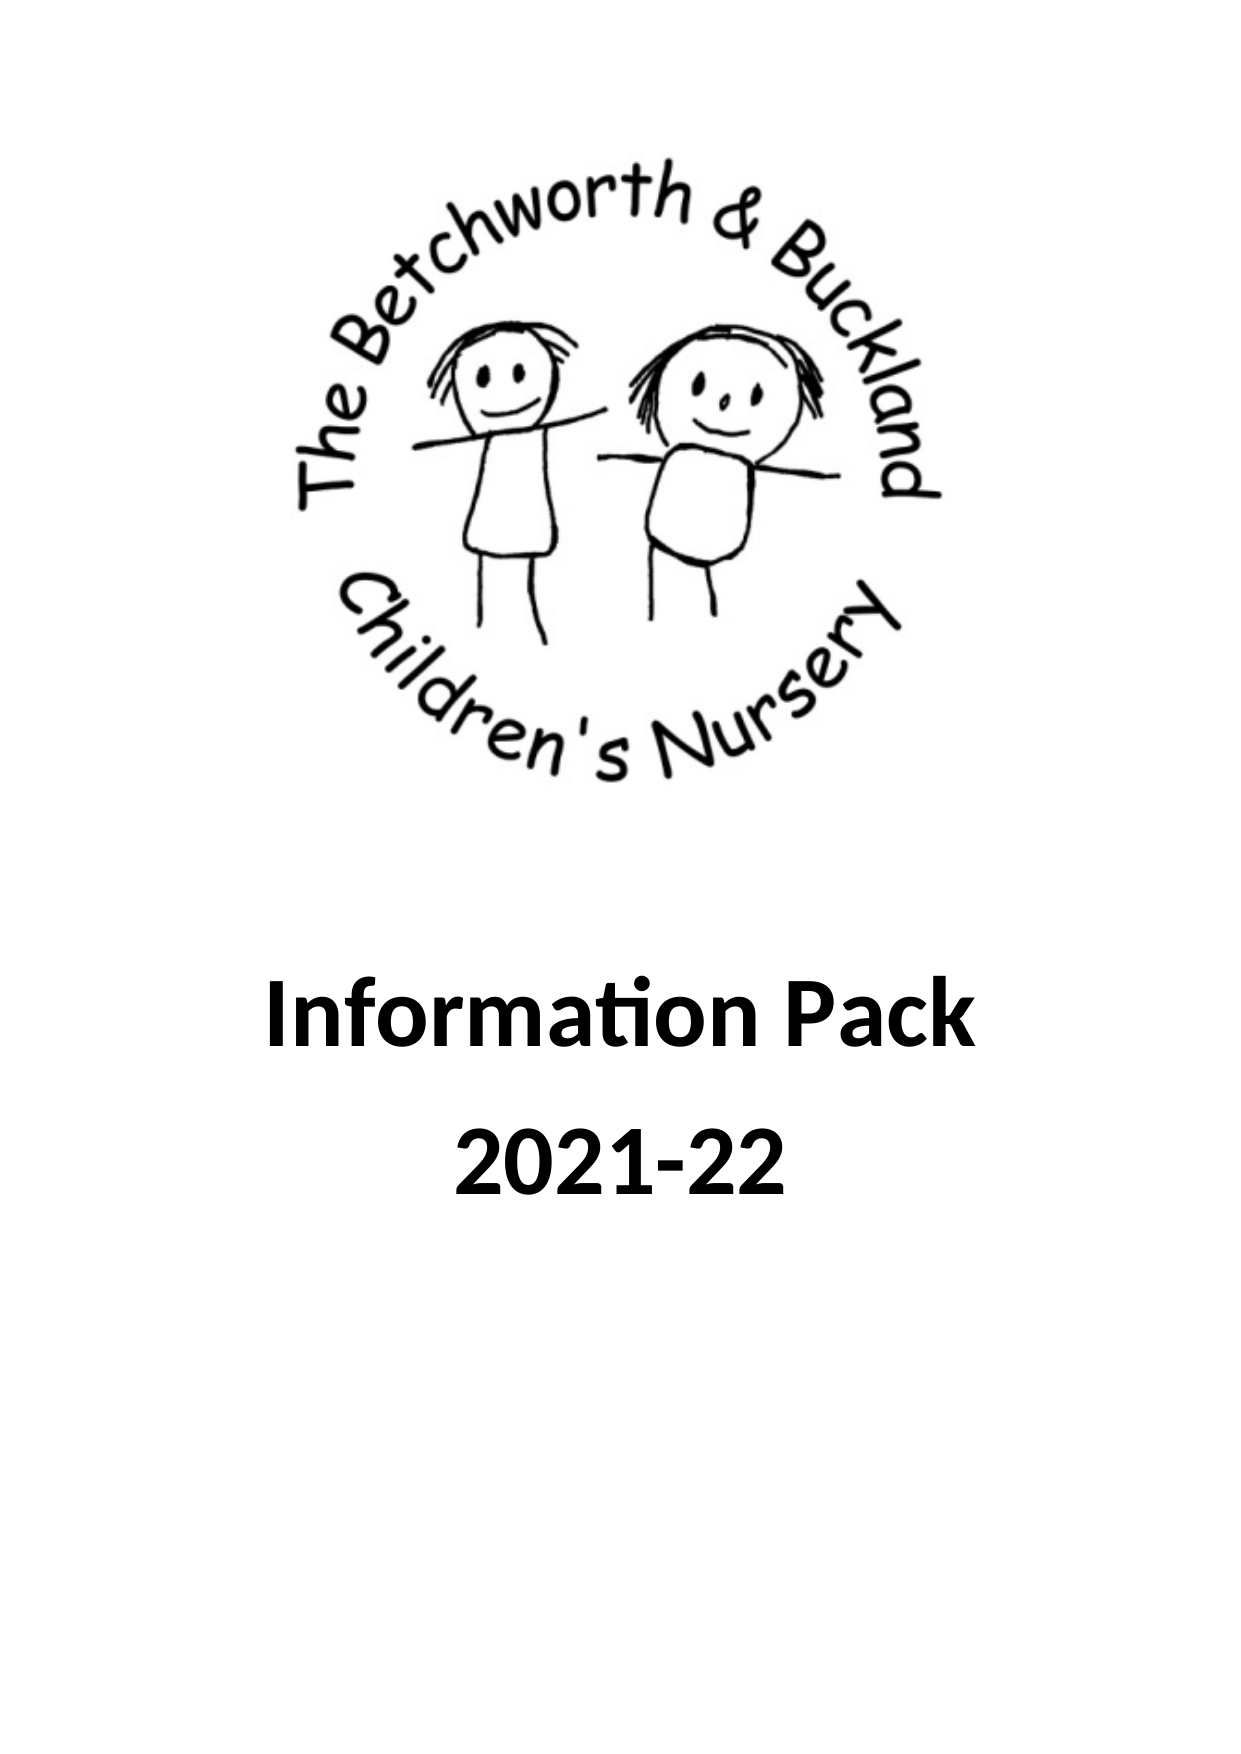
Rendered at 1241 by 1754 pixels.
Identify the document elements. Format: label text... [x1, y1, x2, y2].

text 2021-22 [150, 1098, 1090, 1220]
text Information Pack [150, 949, 1090, 1071]
picture [289, 150, 951, 790]
